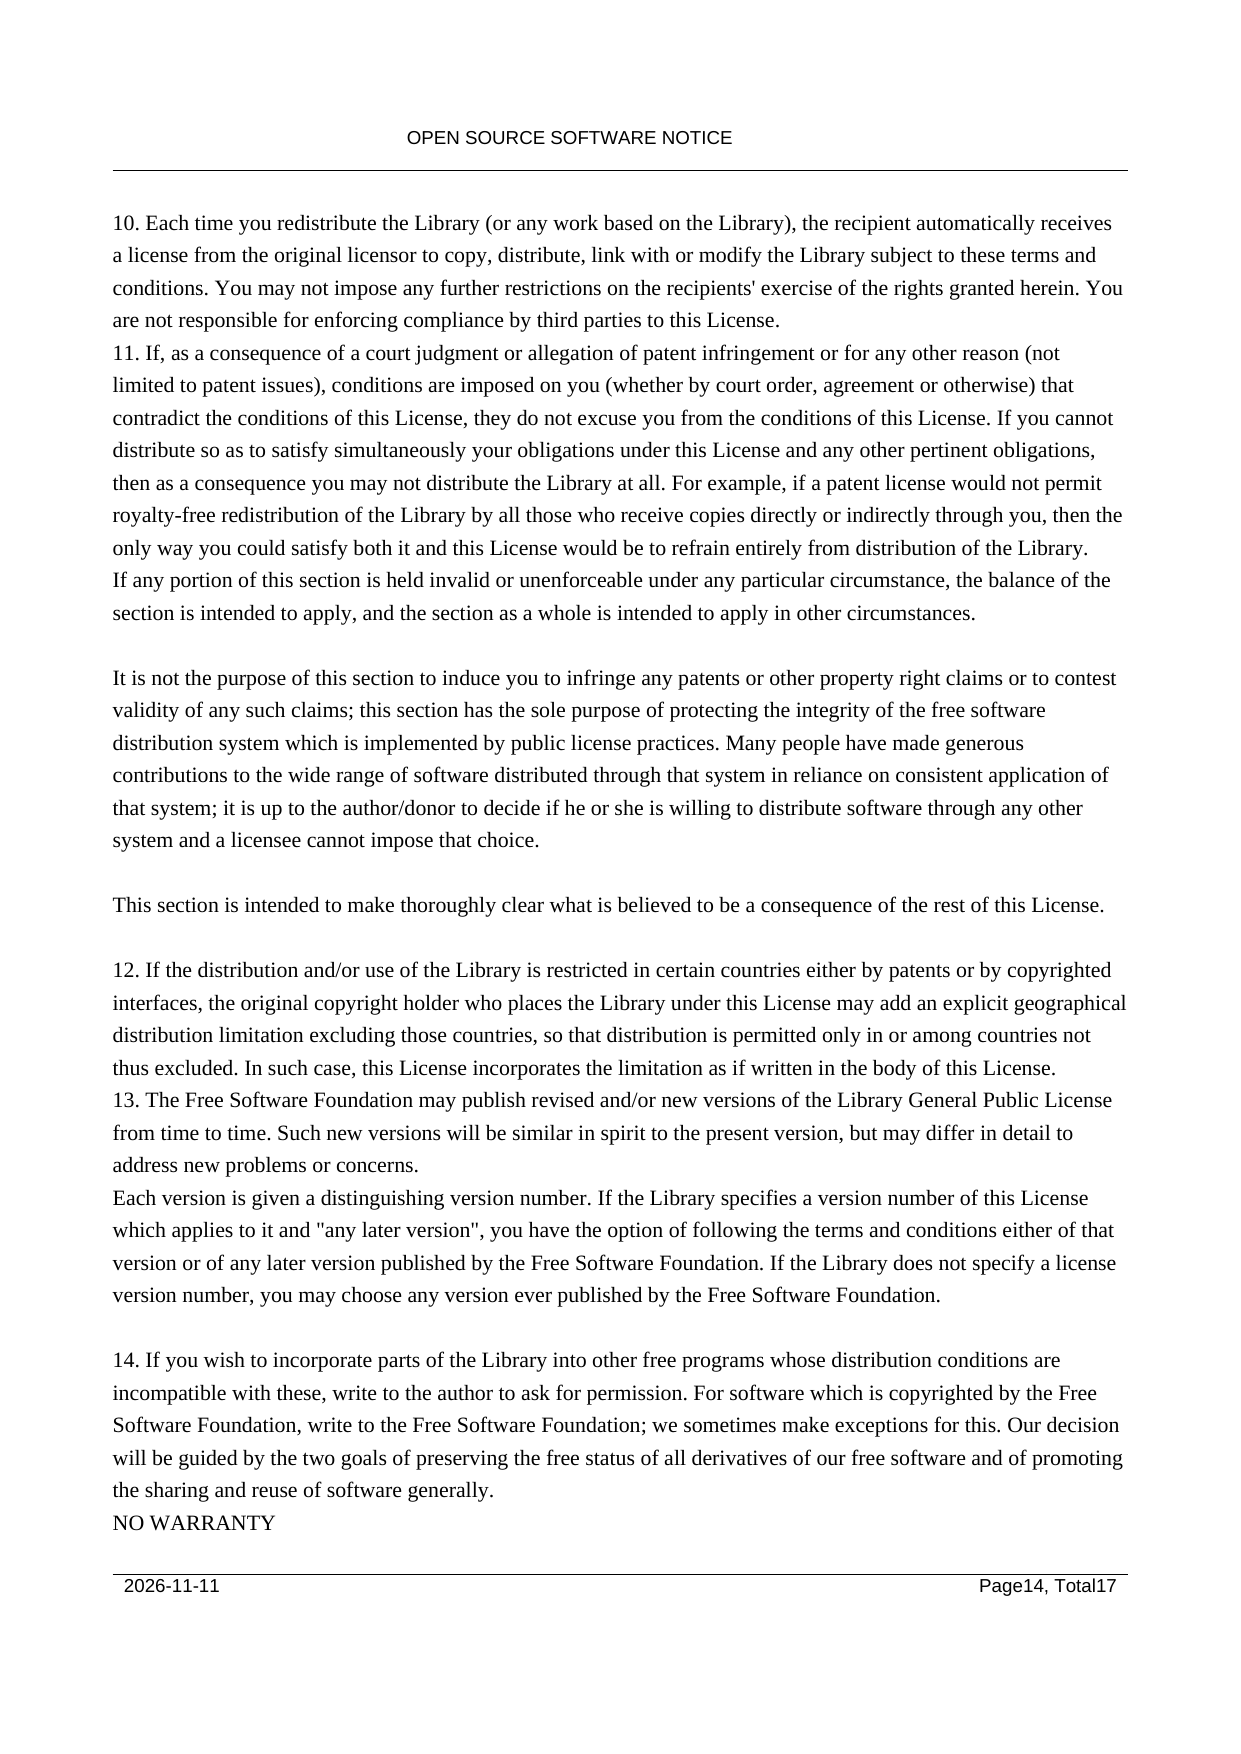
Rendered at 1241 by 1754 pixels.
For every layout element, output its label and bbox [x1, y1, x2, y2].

text [112, 206, 1128, 1539]
